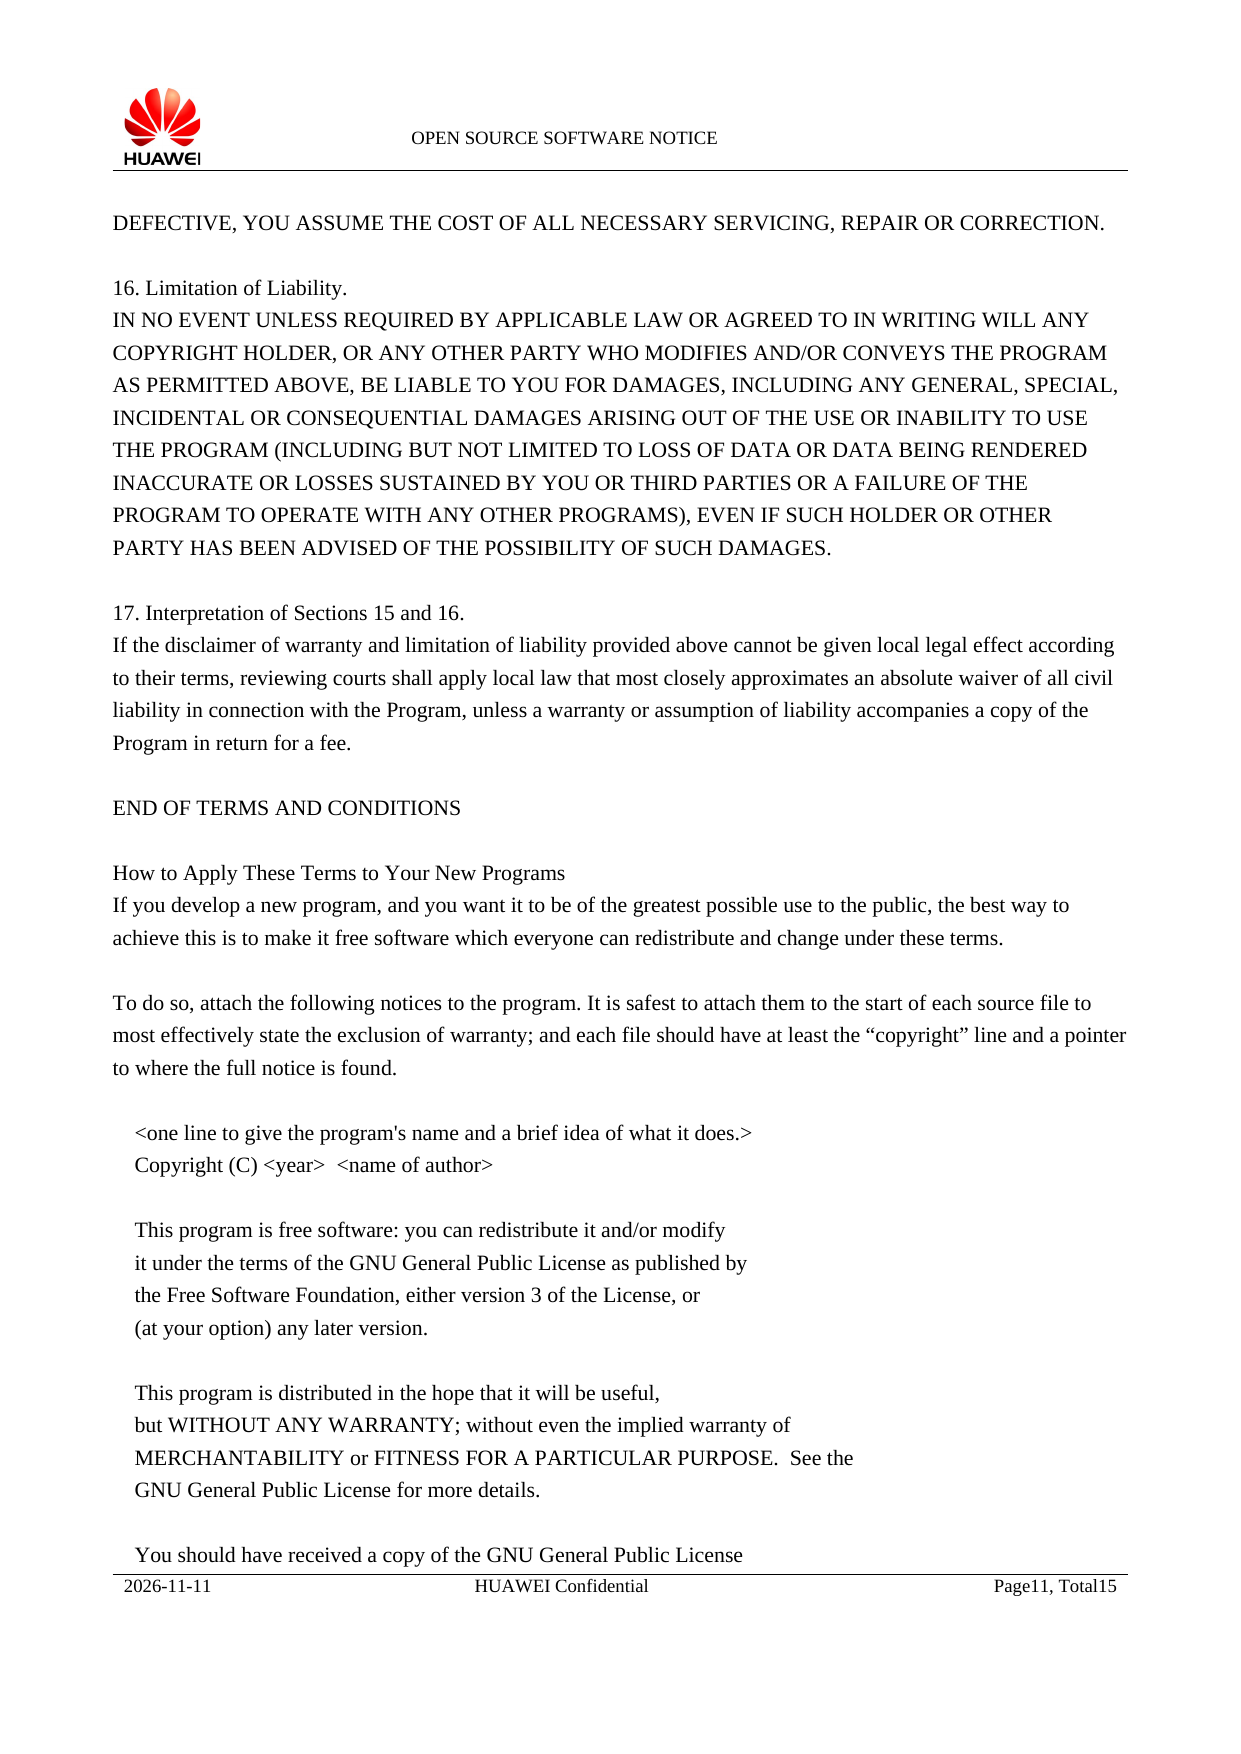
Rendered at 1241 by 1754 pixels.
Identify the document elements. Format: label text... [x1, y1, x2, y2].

picture [124, 88, 201, 165]
